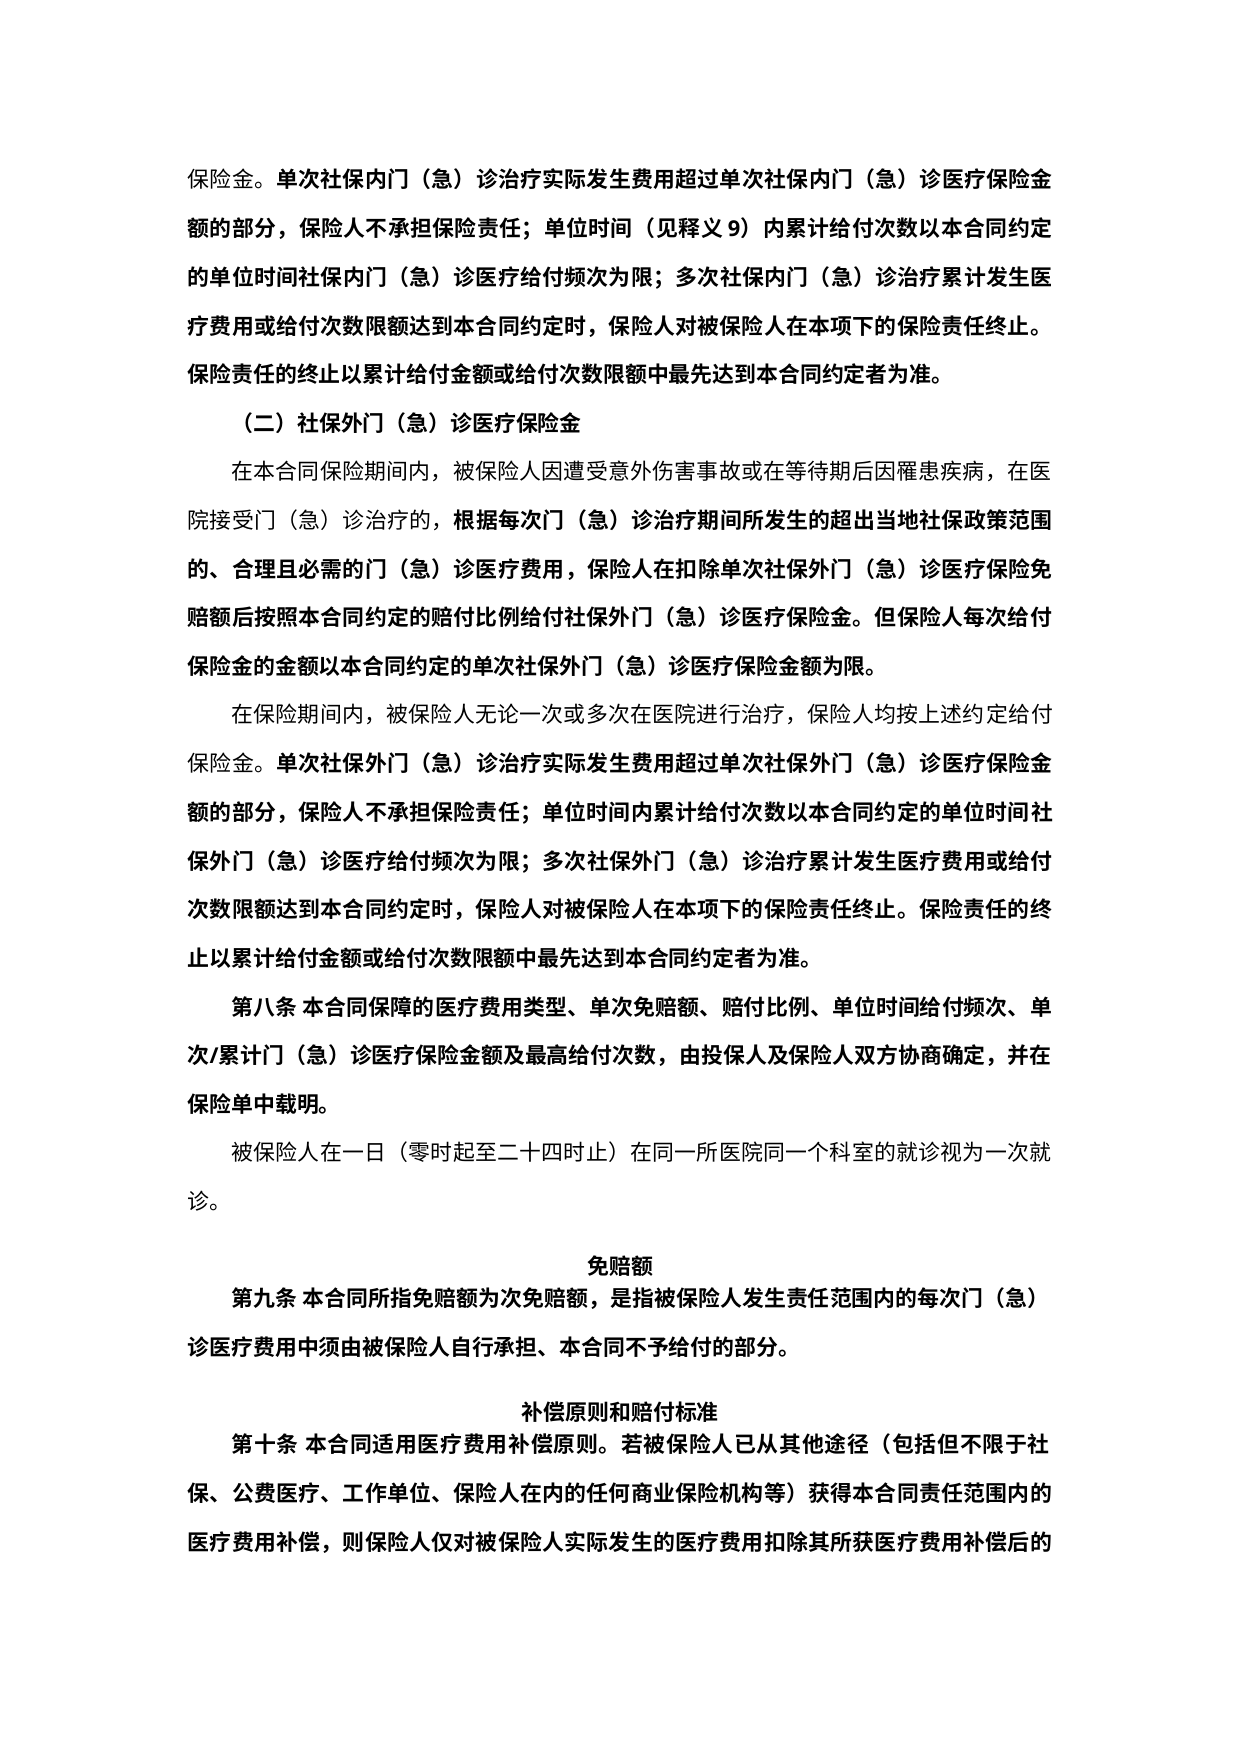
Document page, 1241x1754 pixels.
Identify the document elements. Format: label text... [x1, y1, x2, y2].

text 在保险期间内，被保险人无论一次或多次在医院进行治疗，保险人均按上述约定给付保险金。单次社保外门（急）诊治疗实际发生费用超过单次社保外门（急）诊医疗保险金额的部分，保险人不承担保险责任；单位时间内累计给付次数以本合同约定的单位时间社保外门（急）诊医疗给付频次为限；多次社保外门（急）诊治疗累计发生医疗费用或给付次数限额达到本合同约定时，保险人对被保险人在本项下的保险责任终止。保险责任的终止以累计给付金额或给付次数限额中最先达到本合同约定者为准。 [187, 697, 1053, 973]
list 第八条 本合同保障的医疗费用类型、单次免赔额、赔付比例、单位时间给付频次、单次/累计门（急）诊医疗保险金额及最高给付次数，由投保人及保险人双方协商确定，并在保险单中载明。 [187, 989, 1053, 1119]
list 第九条 本合同所指免赔额为次免赔额，是指被保险人发生责任范围内的每次门（急）诊医疗费用中须由被保险人自行承担、本合同不予给付的部分。 [187, 1281, 1053, 1362]
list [187, 1427, 1053, 1557]
text 补偿原则和赔付标准 [187, 1394, 1053, 1427]
text 在本合同保险期间内，被保险人因遭受意外伤害事故或在等待期后因罹患疾病，在医院接受门（急）诊治疗的，根据每次门（急）诊治疗期间所发生的超出当地社保政策范围的、合理且必需的门（急）诊医疗费用，保险人在扣除单次社保外门（急）诊医疗保险免赔额后按照本合同约定的赔付比例给付社保外门（急）诊医疗保险金。但保险人每次给付保险金的金额以本合同约定的单次社保外门（急）诊医疗保险金额为限。 [187, 454, 1053, 681]
text （二）社保外门（急）诊医疗保险金 [187, 405, 1053, 438]
text 免赔额 [187, 1248, 1053, 1281]
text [187, 162, 1053, 389]
text 被保险人在一日（零时起至二十四时止）在同一所医院同一个科室的就诊视为一次就诊。 [187, 1135, 1053, 1216]
